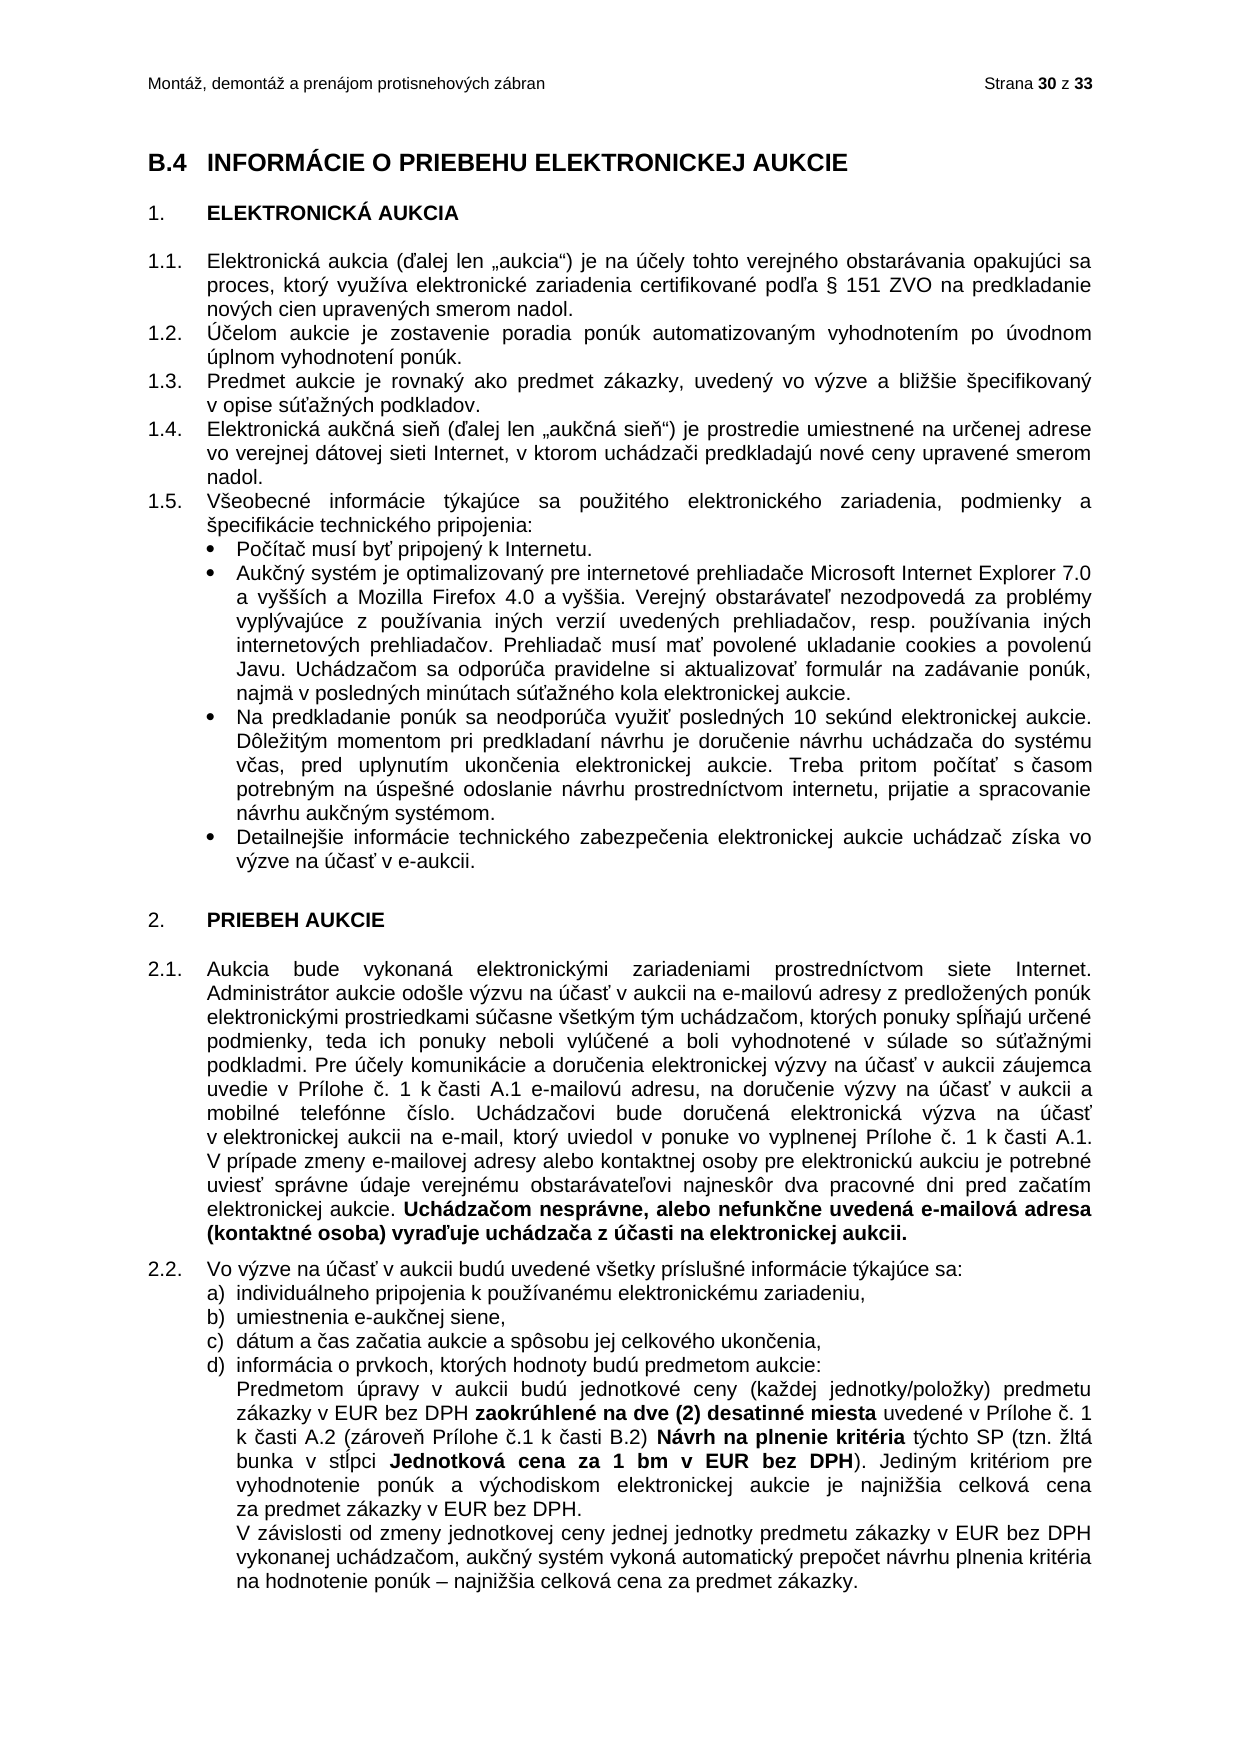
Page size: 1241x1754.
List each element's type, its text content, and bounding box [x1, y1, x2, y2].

list informácia o prvkoch, ktorých hodnoty budú predmetom aukcie: [207, 1353, 1093, 1377]
list Aukcia bude vykonaná elektronickými zariadeniami prostredníctvom siete Internet. Administrátor aukcie odošle výzvu na účasť v aukcii na e-mailovú adresy z predložených ponúk elektronickými prostriedkami súčasne všetkým tým uchádzačom, ktorých ponuky spĺňajú určené podmienky, teda ich ponuky neboli vylúčené a boli vyhodnotené v súlade so súťažnými podkladmi. Pre účely komunikácie a doručenia elektronickej výzvy na účasť v aukcii záujemca uvedie v Prílohe č. 1 k časti A.1 e-mailovú adresu, na doručenie výzvy na účasť v aukcii a mobilné telefónne číslo. Uchádzačovi bude doručená elektronická výzva na účasť v elektronickej aukcii na e-mail, ktorý uviedol v ponuke vo vyplnenej Prílohe č. 1 k časti A.1. V prípade zmeny e-mailovej adresy alebo kontaktnej osoby pre elektronickú aukciu je potrebné uviesť správne údaje verejnému obstarávateľovi najneskôr dva pracovné dni pred začatím elektronickej aukcie. Uchádzačom nesprávne, alebo nefunkčne uvedená e-mailová adresa (kontaktné osoba) vyraďuje uchádzača z účasti na elektronickej aukcii. [148, 957, 1093, 1244]
text Predmetom úpravy v aukcii budú jednotkové ceny (každej jednotky/položky) predmetu zákazky v EUR bez DPH zaokrúhlené na dve (2) desatinné miesta uvedené v Prílohe č. 1 k časti A.2 (zároveň Prílohe č.1 k časti B.2) Návrh na plnenie kritéria týchto SP (tzn. žltá bunka v stĺpci Jednotková cena za 1 bm v EUR bez DPH). Jediným kritériom pre vyhodnotenie ponúk a východiskom elektronickej aukcie je najnižšia celková cena za predmet zákazky v EUR bez DPH. [207, 1377, 1093, 1521]
list Elektronická aukcia (ďalej len „aukcia“) je na účely tohto verejného obstarávania opakujúci sa proces, ktorý využíva elektronické zariadenia certifikované podľa § 151 ZVO na predkladanie nových cien upravených smerom nadol. [148, 249, 1093, 321]
text V závislosti od zmeny jednotkovej ceny jednej jednotky predmetu zákazky v EUR bez DPH vykonanej uchádzačom, aukčný systém vykoná automatický prepočet návrhu plnenia kritéria na hodnotenie ponúk – najnižšia celková cena za predmet zákazky. [207, 1521, 1093, 1592]
list individuálneho pripojenia k používanému elektronickému zariadeniu, [207, 1281, 1093, 1305]
list Počítač musí byť pripojený k Internetu. [207, 537, 1093, 561]
list Na predkladanie ponúk sa neodporúča využiť posledných 10 sekúnd elektronickej aukcie. Dôležitým momentom pri predkladaní návrhu je doručenie návrhu uchádzača do systému včas, pred uplynutím ukončenia elektronickej aukcie. Treba pritom počítať s časom potrebným na úspešné odoslanie návrhu prostredníctvom internetu, prijatie a spracovanie návrhu aukčným systémom. [207, 705, 1093, 824]
list Vo výzve na účasť v aukcii budú uvedené všetky príslušné informácie týkajúce sa: [148, 1257, 1093, 1281]
subtitle B.4 Informácie o priebehu elektronickej aukcie [148, 148, 1093, 176]
list umiestnenia e-aukčnej siene, [207, 1305, 1093, 1329]
list dátum a čas začatia aukcie a spôsobu jej celkového ukončenia, [207, 1329, 1093, 1353]
list Všeobecné informácie týkajúce sa použitého elektronického zariadenia, podmienky a špecifikácie technického pripojenia: [148, 489, 1093, 537]
list Detailnejšie informácie technického zabezpečenia elektronickej aukcie uchádzač získa vo výzve na účasť v e-aukcii. [207, 824, 1093, 873]
subtitle PRIEBEH AUKCIE [148, 908, 1093, 932]
list Predmet aukcie je rovnaký ako predmet zákazky, uvedený vo výzve a bližšie špecifikovaný v opise súťažných podkladov. [148, 369, 1093, 417]
list Účelom aukcie je zostavenie poradia ponúk automatizovaným vyhodnotením po úvodnom úplnom vyhodnotení ponúk. [148, 321, 1093, 369]
subtitle ELEKTRONICKÁ AUKCIA [148, 200, 1093, 224]
list Aukčný systém je optimalizovaný pre internetové prehliadače Microsoft Internet Explorer 7.0 a vyšších a Mozilla Firefox 4.0 a vyššia. Verejný obstarávateľ nezodpovedá za problémy vyplývajúce z používania iných verzií uvedených prehliadačov, resp. používania iných internetových prehliadačov. Prehliadač musí mať povolené ukladanie cookies a povolenú Javu. Uchádzačom sa odporúča pravidelne si aktualizovať formulár na zadávanie ponúk, najmä v posledných minútach súťažného kola elektronickej aukcie. [207, 561, 1093, 705]
list Elektronická aukčná sieň (ďalej len „aukčná sieň“) je prostredie umiestnené na určenej adrese vo verejnej dátovej sieti Internet, v ktorom uchádzači predkladajú nové ceny upravené smerom nadol. [148, 417, 1093, 489]
